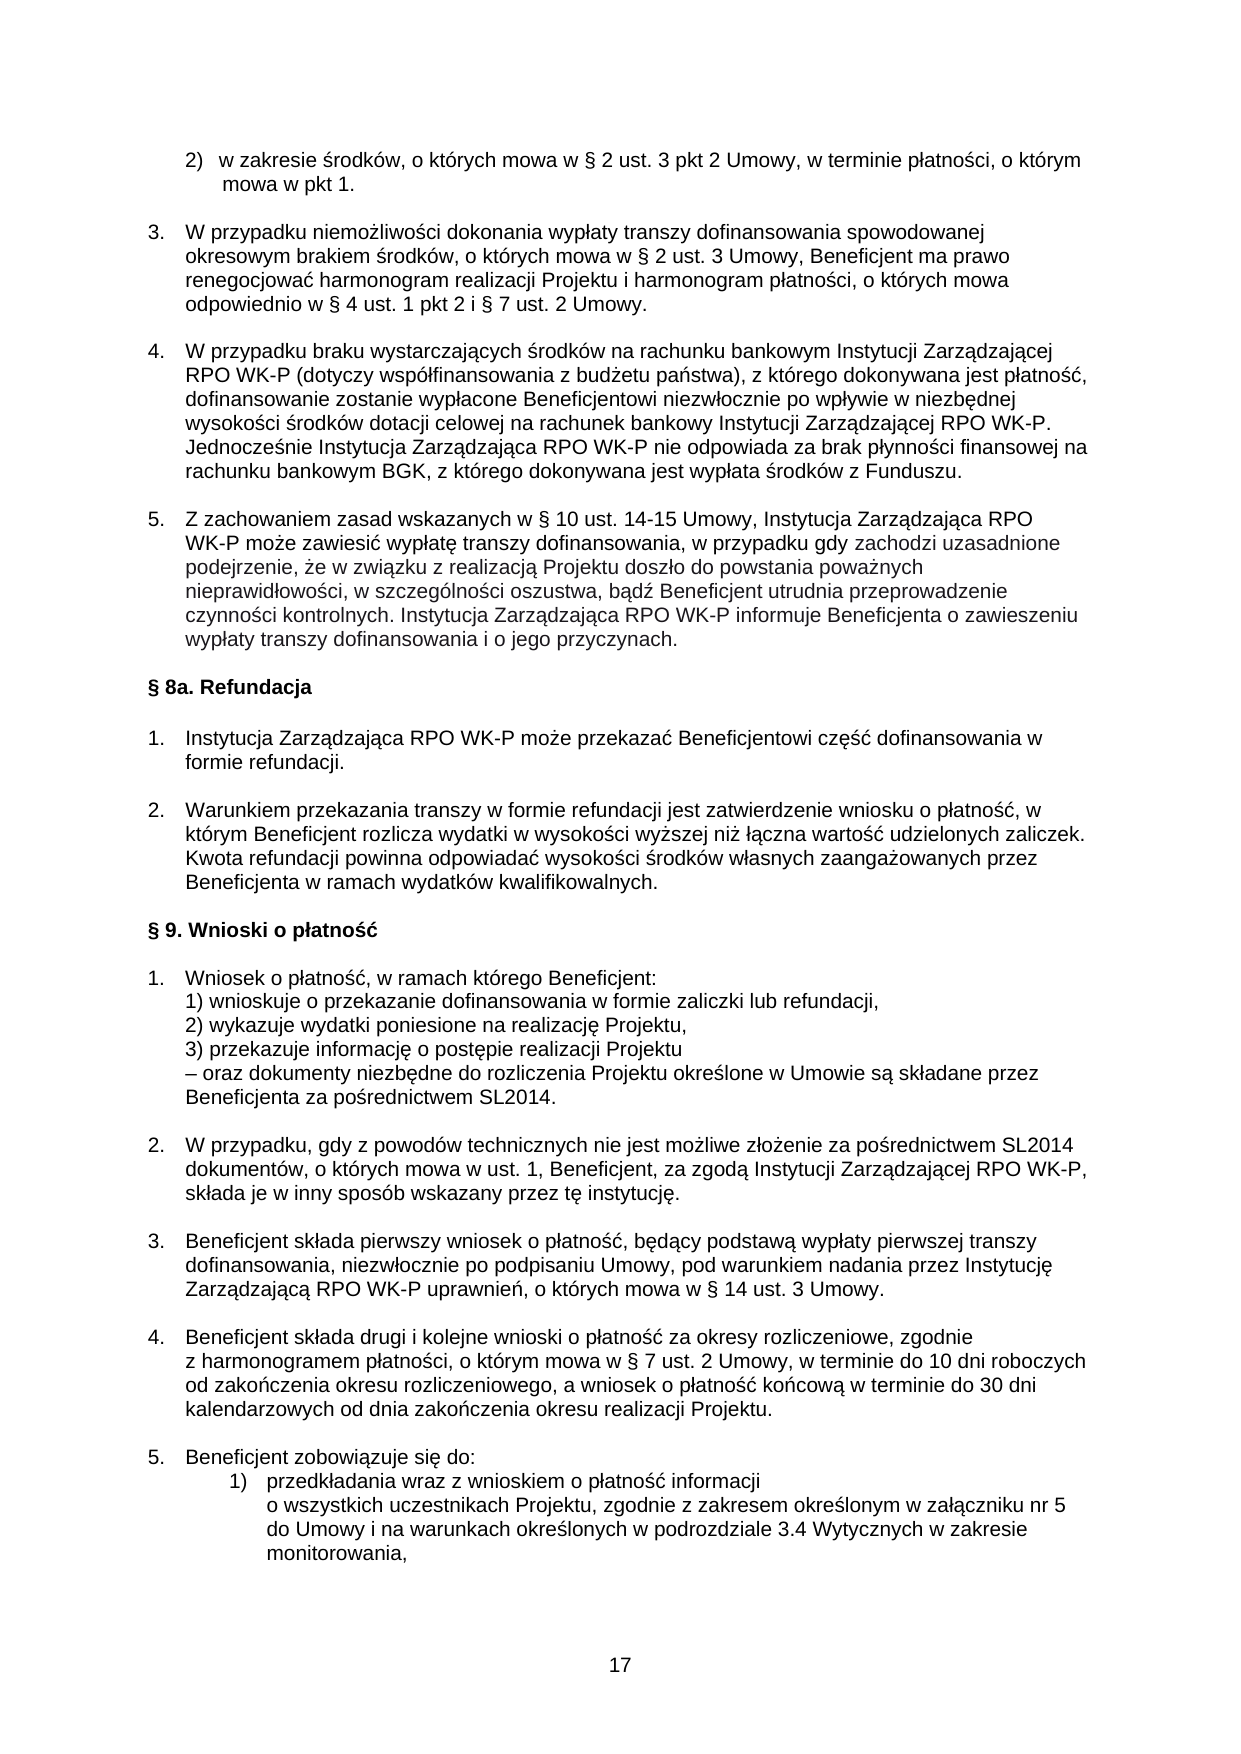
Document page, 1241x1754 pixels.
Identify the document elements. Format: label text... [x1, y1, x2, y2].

list Z zachowaniem zasad wskazanych w § 10 ust. 14-15 Umowy, Instytucja Zarządzająca RPO WK-P może zawiesić wypłatę transzy dofinansowania, w przypadku gdy zachodzi uzasadnione podejrzenie, że w związku z realizacją Projektu doszło do powstania poważnych nieprawidłowości, w szczególności oszustwa, bądź Beneficjent utrudnia przeprowadzenie czynności kontrolnych. Instytucja Zarządzająca RPO WK-P informuje Beneficjenta o zawieszeniu wypłaty transzy dofinansowania i o jego przyczynach. [148, 507, 1092, 651]
list Beneficjent składa drugi i kolejne wnioski o płatność za okresy rozliczeniowe, zgodnie z harmonogramem płatności, o którym mowa w § 7 ust. 2 Umowy, w terminie do 10 dni roboczych od zakończenia okresu rozliczeniowego, a wniosek o płatność końcową w terminie do 30 dni kalendarzowych od dnia zakończenia okresu realizacji Projektu. [148, 1325, 1092, 1421]
subtitle § 8a. Refundacja [148, 675, 1092, 699]
text – oraz dokumenty niezbędne do rozliczenia Projektu określone w Umowie są składane przez Beneficjenta za pośrednictwem SL2014. [185, 1061, 1092, 1109]
list W przypadku niemożliwości dokonania wypłaty transzy dofinansowania spowodowanej okresowym brakiem środków, o których mowa w § 2 ust. 3 Umowy, Beneficjent ma prawo renegocjować harmonogram realizacji Projektu i harmonogram płatności, o których mowa odpowiednio w § 4 ust. 1 pkt 2 i § 7 ust. 2 Umowy. [148, 219, 1092, 315]
list W przypadku, gdy z powodów technicznych nie jest możliwe złożenie za pośrednictwem SL2014 dokumentów, o których mowa w ust. 1, Beneficjent, za zgodą Instytucji Zarządzającej RPO WK-P, składa je w inny sposób wskazany przez tę instytucję. [148, 1133, 1092, 1205]
subtitle § 9. Wnioski o płatność [148, 917, 1092, 941]
list Instytucja Zarządzająca RPO WK-P może przekazać Beneficjentowi część dofinansowania w formie refundacji. [148, 726, 1092, 774]
text 1) wnioskuje o przekazanie dofinansowania w formie zaliczki lub refundacji, [185, 989, 1092, 1013]
list Warunkiem przekazania transzy w formie refundacji jest zatwierdzenie wniosku o płatność, w którym Beneficjent rozlicza wydatki w wysokości wyższej niż łączna wartość udzielonych zaliczek. Kwota refundacji powinna odpowiadać wysokości środków własnych zaangażowanych przez Beneficjenta w ramach wydatków kwalifikowalnych. [148, 798, 1092, 893]
list Beneficjent składa pierwszy wniosek o płatność, będący podstawą wypłaty pierwszej transzy dofinansowania, niezwłocznie po podpisaniu Umowy, pod warunkiem nadania przez Instytucję Zarządzającą RPO WK-P uprawnień, o których mowa w § 14 ust. 3 Umowy. [148, 1229, 1092, 1301]
text 3) przekazuje informację o postępie realizacji Projektu [185, 1037, 1092, 1061]
text 2) wykazuje wydatki poniesione na realizację Projektu, [185, 1013, 1092, 1037]
list Wniosek o płatność, w ramach którego Beneficjent: [147, 965, 1092, 989]
list W przypadku braku wystarczających środków na rachunku bankowym Instytucji Zarządzającej RPO WK-P (dotyczy współfinansowania z budżetu państwa), z którego dokonywana jest płatność, dofinansowanie zostanie wypłacone Beneficjentowi niezwłocznie po wpływie w niezbędnej wysokości środków dotacji celowej na rachunek bankowy Instytucji Zarządzającej RPO WK-P. Jednocześnie Instytucja Zarządzająca RPO WK-P nie odpowiada za brak płynności finansowej na rachunku bankowym BGK, z którego dokonywana jest wypłata środków z Funduszu. [148, 339, 1092, 483]
list Beneficjent zobowiązuje się do: [148, 1444, 1092, 1468]
list w zakresie środków, o których mowa w § 2 ust. 3 pkt 2 Umowy, w terminie płatności, o którym mowa w pkt 1. [185, 148, 1092, 196]
list przedkładania wraz z wnioskiem o płatność informacji o wszystkich uczestnikach Projektu, zgodnie z zakresem określonym w załączniku nr 5 do Umowy i na warunkach określonych w podrozdziale 3.4 Wytycznych w zakresie monitorowania, [229, 1468, 1092, 1564]
